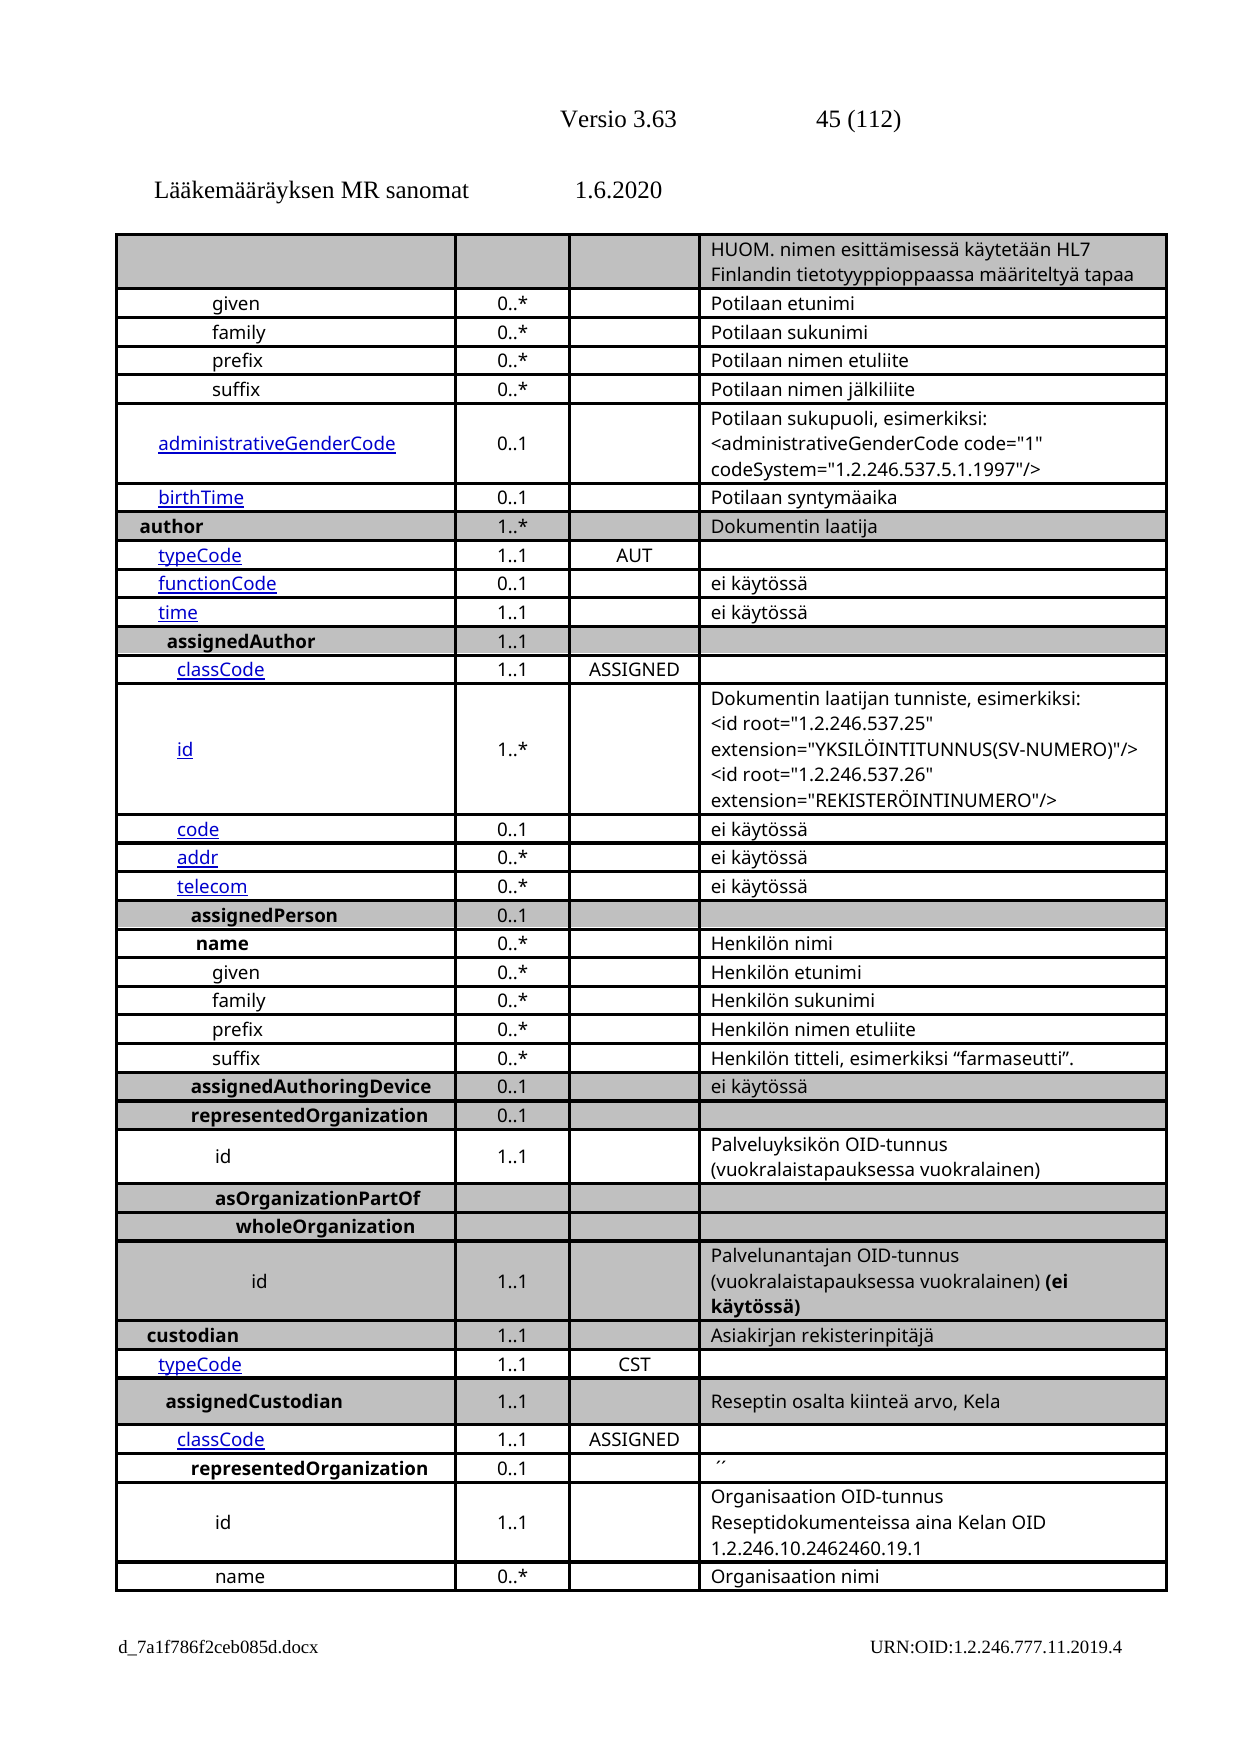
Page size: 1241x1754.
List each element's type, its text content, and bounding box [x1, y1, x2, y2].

table_cell Henkilön titteli, esimerkiksi “farmaseutti”. [701, 1045, 1165, 1071]
table_cell 1..1 [457, 1351, 568, 1376]
table_cell [571, 1484, 698, 1560]
table_cell 0..1 [457, 902, 568, 927]
table_cell family [118, 988, 454, 1013]
table_cell id [118, 1243, 454, 1319]
table_cell ei käytössä [701, 1074, 1165, 1099]
table_cell representedOrganization [118, 1455, 454, 1481]
table_cell [571, 845, 698, 870]
table_cell [571, 1045, 698, 1071]
table_cell suffix [118, 1045, 454, 1071]
table_cell [571, 902, 698, 927]
table_cell 0..* [457, 988, 568, 1013]
table_cell typeCode [118, 1351, 454, 1376]
table_cell 1..* [457, 513, 568, 539]
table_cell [701, 1564, 1165, 1589]
table_cell 0..1 [457, 1455, 568, 1481]
table_cell 0..* [457, 319, 568, 344]
table_cell [701, 1185, 1165, 1211]
table_cell [571, 1131, 698, 1182]
table_cell code [118, 816, 454, 841]
table_cell [701, 1103, 1165, 1128]
table_cell 0..* [457, 873, 568, 899]
table_cell classCode [118, 1426, 454, 1452]
table_cell Potilaan sukupuoli, esimerkiksi: <administrativeGenderCode code="1" codeSystem="1.2.246.537.5.1.1997"/> [701, 405, 1165, 482]
table_cell ei käytössä [701, 845, 1165, 870]
table_cell id [118, 685, 454, 813]
table_cell custodian [118, 1322, 454, 1348]
table_cell 0..1 [457, 1103, 568, 1128]
table_cell [701, 1351, 1165, 1376]
table_cell Henkilön etunimi [701, 959, 1165, 985]
table_cell Potilaan syntymäaika [701, 485, 1165, 510]
table_cell [571, 1214, 698, 1239]
table_cell given [118, 959, 454, 985]
table_cell ei käytössä [701, 816, 1165, 841]
table_cell [571, 405, 698, 482]
table_cell 1..* [457, 685, 568, 813]
table_cell name [118, 1564, 454, 1589]
table_cell [701, 657, 1165, 682]
table_cell [701, 1426, 1165, 1452]
table_cell 0..1 [457, 485, 568, 510]
table_cell [571, 319, 698, 344]
table_cell assignedCustodian [118, 1380, 454, 1423]
table_cell name [118, 931, 454, 956]
table_cell prefix [118, 1016, 454, 1042]
table_cell Palveluyksikön OID-tunnus (vuokralaistapauksessa vuokralainen) [701, 1131, 1165, 1182]
table_cell family [118, 319, 454, 344]
table_cell 1..1 [457, 628, 568, 653]
table_cell ´´ [701, 1455, 1165, 1481]
table_cell classCode [118, 657, 454, 682]
table_cell ei käytössä [701, 599, 1165, 625]
table_cell [571, 1016, 698, 1042]
table_cell birthTime [118, 485, 454, 510]
table_cell 0..1 [457, 816, 568, 841]
table_cell wholeOrganization [118, 1214, 454, 1239]
table_cell CST [571, 1351, 698, 1376]
table_cell [571, 685, 698, 813]
table_cell 0..* [457, 1564, 568, 1589]
table_cell [701, 542, 1165, 567]
table_cell ASSIGNED [571, 657, 698, 682]
table_cell 1..1 [457, 599, 568, 625]
table_cell [571, 816, 698, 841]
table_cell [571, 571, 698, 596]
table_cell [457, 1214, 568, 1239]
table_cell [571, 513, 698, 539]
table_cell id [118, 1484, 454, 1560]
table_cell [571, 376, 698, 402]
table_cell [571, 959, 698, 985]
table_cell 0..1 [457, 571, 568, 596]
table_cell 0..1 [457, 1074, 568, 1099]
table_cell [571, 1103, 698, 1128]
table_cell [571, 988, 698, 1013]
table_cell 0..* [457, 959, 568, 985]
table_cell addr [118, 845, 454, 870]
table_cell 1..1 [457, 1380, 568, 1423]
table_cell 0..* [457, 1045, 568, 1071]
table_cell ei käytössä [701, 873, 1165, 899]
table_cell telecom [118, 873, 454, 899]
table_cell [571, 599, 698, 625]
table_cell 0..* [457, 290, 568, 316]
table_cell [571, 485, 698, 510]
table_cell Potilaan nimen etuliite [701, 348, 1165, 373]
table_cell 0..* [457, 236, 568, 287]
table_cell Potilaan etunimi [701, 290, 1165, 316]
table_cell id [118, 1131, 454, 1182]
table_cell Asiakirjan rekisterinpitäjä [701, 1322, 1165, 1348]
table_cell 0..1 [457, 405, 568, 482]
table_cell author [118, 513, 454, 539]
table_cell [571, 931, 698, 956]
table_cell administrativeGenderCode [118, 405, 454, 482]
table_cell 1..1 [457, 657, 568, 682]
table_cell asOrganizationPartOf [118, 1185, 454, 1211]
table_cell Palvelunantajan OID-tunnus (vuokralaistapauksessa vuokralainen) (ei käytössä) [701, 1243, 1165, 1319]
table_cell 0..* [457, 348, 568, 373]
table_cell given [118, 290, 454, 316]
table_cell time [118, 599, 454, 625]
table_cell 0..* [457, 376, 568, 402]
table_cell 0..* [457, 1016, 568, 1042]
table_cell 1..1 [457, 542, 568, 567]
table_cell prefix [118, 348, 454, 373]
table_cell assignedPerson [118, 902, 454, 927]
table_cell ei käytössä [701, 571, 1165, 596]
table_cell ASSIGNED [571, 1426, 698, 1452]
table_cell representedOrganization [118, 1103, 454, 1128]
table_cell [701, 1214, 1165, 1239]
table_cell 1..1 [457, 1322, 568, 1348]
table_cell [571, 1564, 698, 1589]
table_cell [571, 1455, 698, 1481]
table_cell Potilaan nimen jälkiliite [701, 376, 1165, 402]
table_cell [571, 290, 698, 316]
table_cell [571, 1380, 698, 1423]
table_cell functionCode [118, 571, 454, 596]
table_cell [701, 236, 1165, 287]
table_cell Organisaation OID-tunnus Reseptidokumenteissa aina Kelan OID 1.2.246.10.2462460.19.1 [701, 1484, 1165, 1560]
table_cell assignedAuthor [118, 628, 454, 653]
table_cell [571, 348, 698, 373]
table_cell Reseptin osalta kiinteä arvo, Kela [701, 1380, 1165, 1423]
table_cell Henkilön nimen etuliite [701, 1016, 1165, 1042]
table_cell 1..1 [457, 1426, 568, 1452]
table_cell assignedAuthoringDevice [118, 1074, 454, 1099]
table_cell [701, 628, 1165, 653]
table_cell Dokumentin laatija [701, 513, 1165, 539]
table_cell typeCode [118, 542, 454, 567]
table_cell 1..1 [457, 1131, 568, 1182]
table_cell [701, 902, 1165, 927]
table_cell Henkilön sukunimi [701, 988, 1165, 1013]
table_cell [571, 1322, 698, 1348]
table_cell 0..* [457, 845, 568, 870]
table_cell 0..* [457, 931, 568, 956]
table_cell [571, 628, 698, 653]
table_cell [571, 1074, 698, 1099]
table_cell 1..1 [457, 1243, 568, 1319]
table_cell [571, 1243, 698, 1319]
table_cell suffix [118, 376, 454, 402]
table_cell Henkilön nimi [701, 931, 1165, 956]
table_cell Potilaan sukunimi [701, 319, 1165, 344]
table_cell 1..1 [457, 1484, 568, 1560]
table_cell [571, 1185, 698, 1211]
table_cell AUT [571, 542, 698, 567]
table_cell [457, 1185, 568, 1211]
table_cell Dokumentin laatijan tunniste, esimerkiksi: <id root="1.2.246.537.25" extension="YKSILÖINTITUNNUS(SV-NUMERO)"/> <id root="1.2.246.537.26" extension="REKISTERÖINTINUMERO"/> [701, 685, 1165, 813]
table_cell name [118, 236, 454, 287]
table_cell [571, 873, 698, 899]
table_cell [571, 236, 698, 287]
